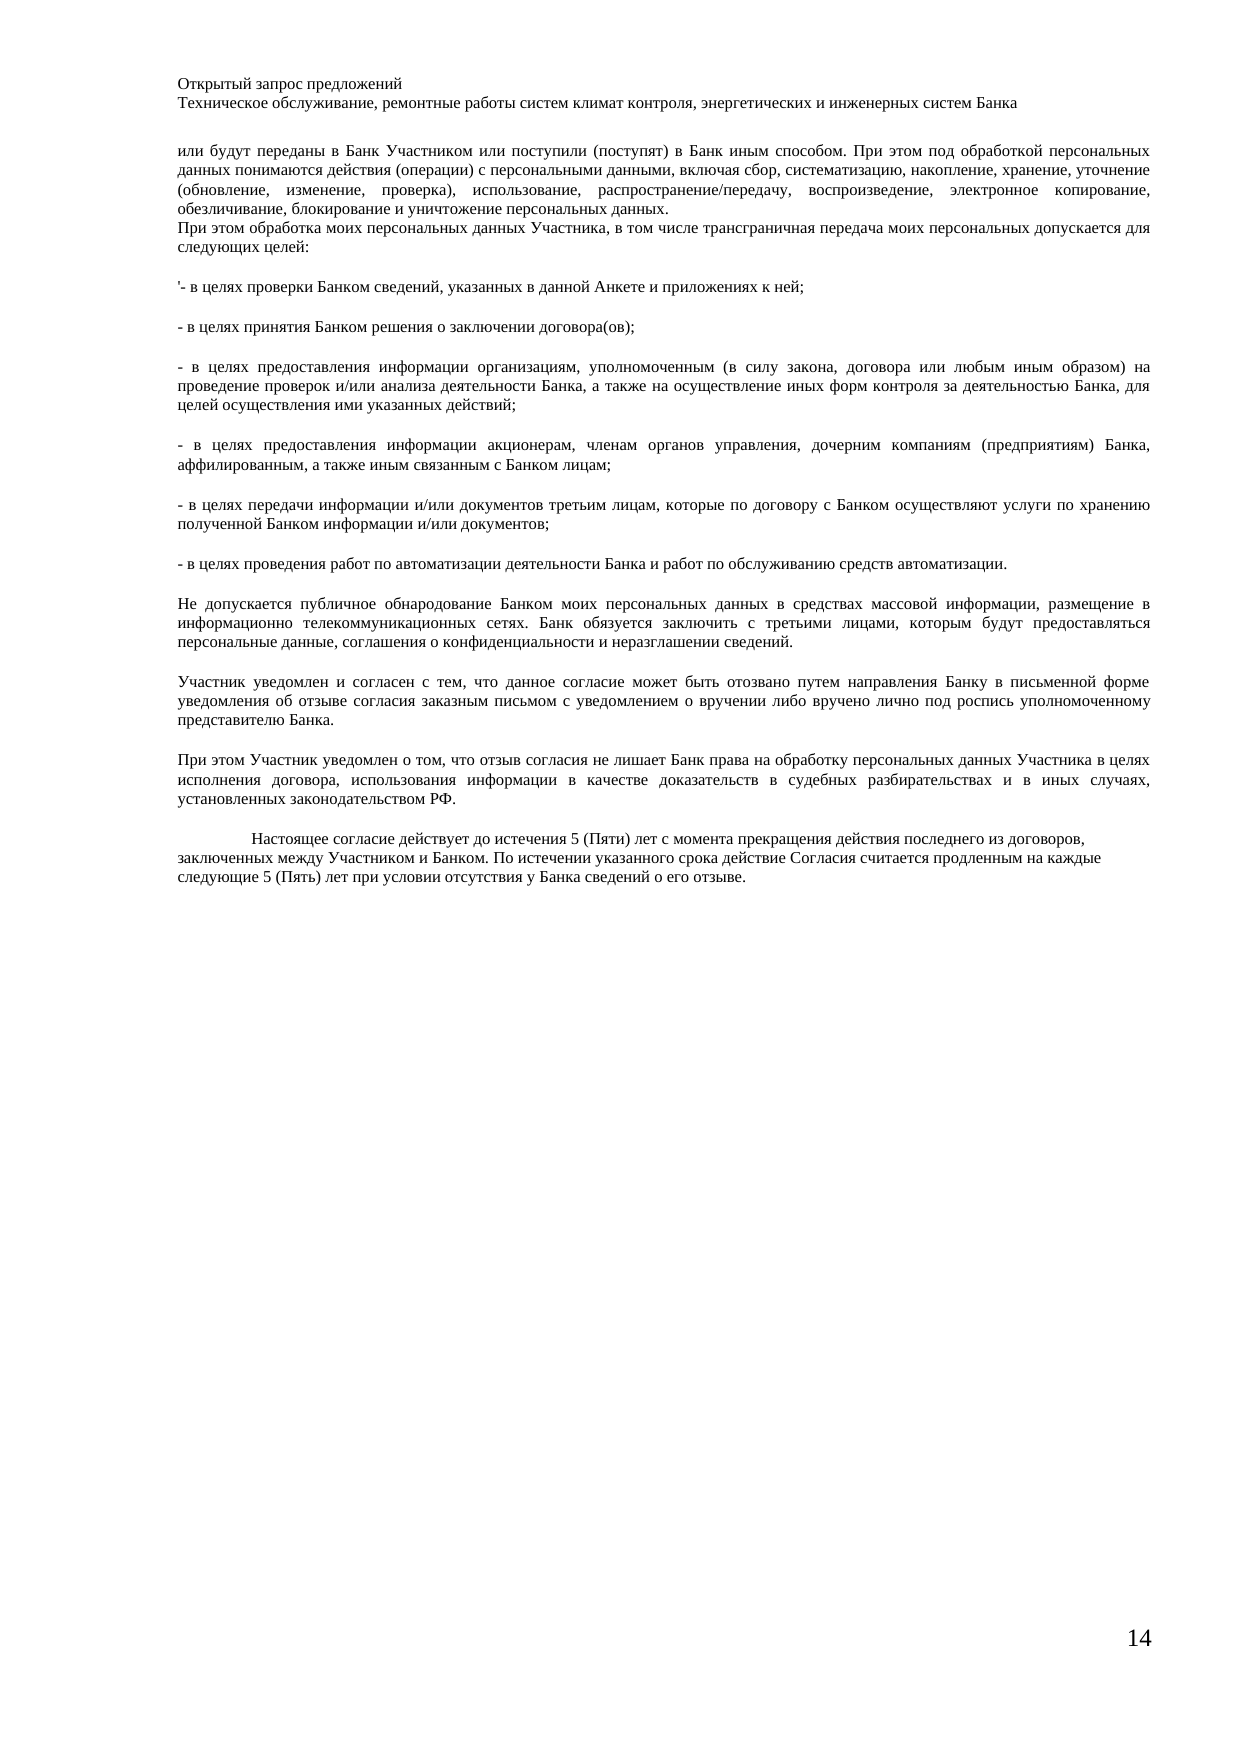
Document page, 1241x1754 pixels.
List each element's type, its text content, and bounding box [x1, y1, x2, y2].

text - в целях принятия Банком решения о заключении договора(ов); [177, 317, 1152, 336]
text - в целях предоставления информации организациям, уполномоченным (в силу закона, договора или любым иным образом) на проведение проверок и/или анализа деятельности Банка, а также на осуществление иных форм контроля за деятельностью Банка, для целей осуществления ими указанных действий; [177, 357, 1152, 414]
text '- в целях проверки Банком сведений, указанных в данной Анкете и приложениях к ней; [177, 277, 1152, 296]
text - в целях предоставления информации акционерам, членам органов управления, дочерним компаниям (предприятиям) Банка, аффилированным, а также иным связанным с Банком лицам; [177, 435, 1152, 473]
text Участник уведомлен и согласен с тем, что данное согласие может быть отозвано путем направления Банку в письменной форме уведомления об отзыве согласия заказным письмом с уведомлением о вручении либо вручено лично под роспись уполномоченному представителю Банка. [177, 672, 1152, 729]
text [177, 141, 1152, 218]
text Не допускается публичное обнародование Банком моих персональных данных в средствах массовой информации, размещение в информационно телекоммуникационных сетях. Банк обязуется заключить с третьими лицами, которым будут предоставляться персональные данные, соглашения о конфиденциальности и неразглашении сведений. [177, 593, 1152, 651]
text Настоящее согласие действует до истечения 5 (Пяти) лет с момента прекращения действия последнего из договоров, заключенных между Участником и Банком. По истечении указанного срока действие Согласия считается продленным на каждые следующие 5 (Пять) лет при условии отсутствия у Банка сведений о его отзыве. [177, 828, 1152, 886]
text При этом Участник уведомлен о том, что отзыв согласия не лишает Банк права на обработку персональных данных Участника в целях исполнения договора, использования информации в качестве доказательств в судебных разбирательствах и в иных случаях, установленных законодательством РФ. [177, 750, 1152, 808]
text - в целях передачи информации и/или документов третьим лицам, которые по договору с Банком осуществляют услуги по хранению полученной Банком информации и/или документов; [177, 494, 1152, 533]
text При этом обработка моих персональных данных Участника, в том числе трансграничная передача моих персональных допускается для следующих целей: [177, 218, 1152, 256]
text - в целях проведения работ по автоматизации деятельности Банка и работ по обслуживанию средств автоматизации. [177, 553, 1152, 573]
